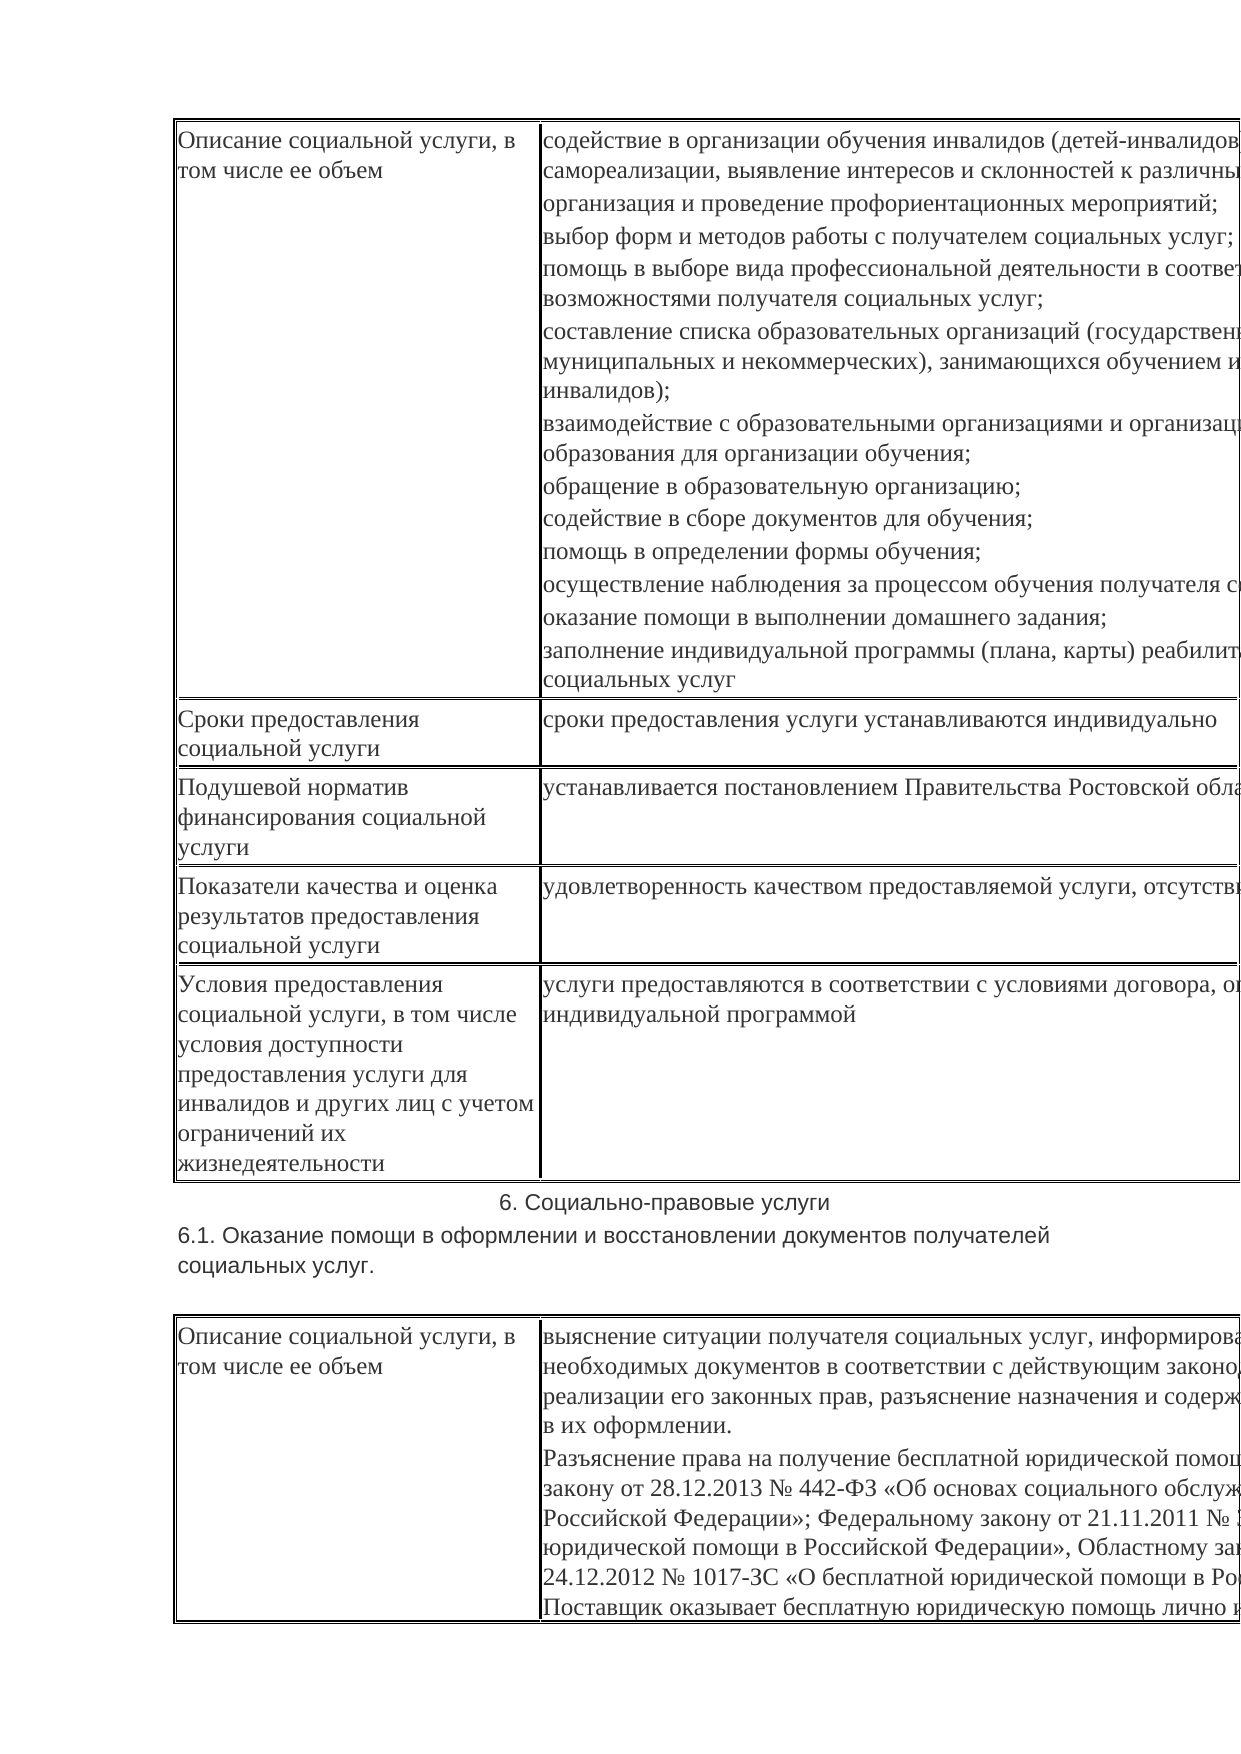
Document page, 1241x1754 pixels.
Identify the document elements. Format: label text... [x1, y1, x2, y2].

table_cell Показатели качества и оценка результатов предоставления социальной услуги [175, 864, 540, 962]
table_header содействие в организации обучения инвалидов (детей-инвалидов). Способствование самореализации, выявление интересов и склонностей к различным видам деятельности: организация и проведение профориентационных мероприятий; выбор форм и методов работы с получателем социальных услуг; помощь в выборе вида профессиональной деятельности в соответствии с интересами и возможностями получателя социальных услуг; составление списка образовательных организаций (государственных, региональных, муниципальных и некоммерческих), занимающихся обучением инвалидов (детей-инвалидов); взаимодействие с образовательными организациями и организациями дополнительного образования для организации обучения; обращение в образовательную организацию; содействие в сборе документов для обучения; помощь в определении формы обучения; осуществление наблюдения за процессом обучения получателя социальных услуг; оказание помощи в выполнении домашнего задания; заполнение индивидуальной программы (плана, карты) реабилитации получателя социальных услуг [540, 122, 1239, 696]
text 6.1. Оказание помощи в оформлении и восстановлении документов получателей социальных услуг. [177, 1219, 1152, 1278]
table_cell услуги предоставляются в соответствии с условиями договора, определенными индивидуальной программой [540, 962, 1239, 1179]
table_cell Подушевой норматив финансирования социальной услуги [177, 765, 539, 864]
table_cell сроки предоставления услуги устанавливаются индивидуально [542, 696, 1239, 765]
table_cell Условия предоставления социальной услуги, в том числе условия доступности предоставления услуги для инвалидов и других лиц с учетом ограничений их жизнедеятельности [177, 962, 540, 1179]
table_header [540, 1318, 1239, 1620]
table_cell устанавливается постановлением Правительства Ростовской области [542, 765, 1239, 864]
text 6. Социально-правовые услуги [177, 1186, 1152, 1216]
table_cell удовлетворенность качеством предоставляемой услуги, отсутствие обоснованных жалоб [540, 864, 1240, 962]
table_header Описание социальной услуги, в том числе ее объем [177, 122, 540, 696]
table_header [177, 1318, 540, 1620]
table_cell Сроки предоставления социальной услуги [177, 696, 539, 765]
